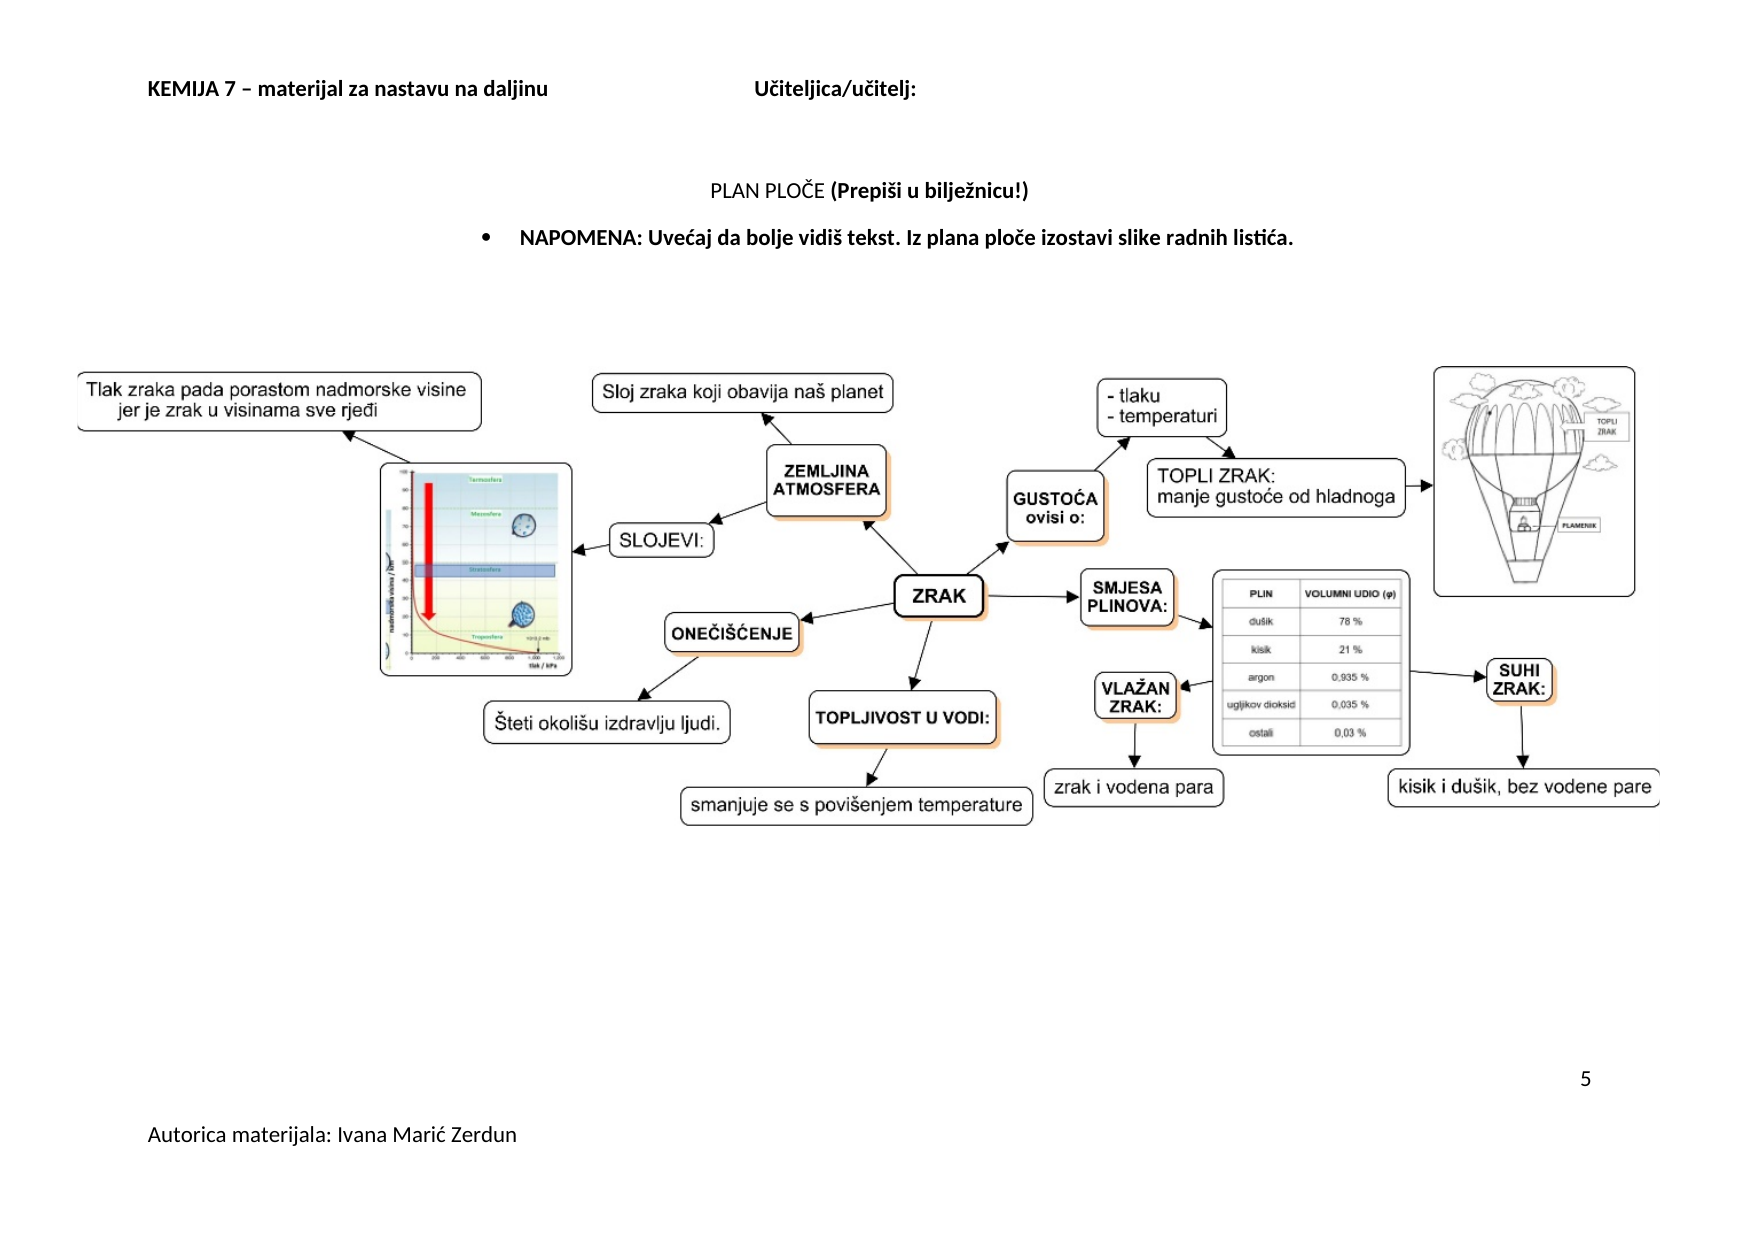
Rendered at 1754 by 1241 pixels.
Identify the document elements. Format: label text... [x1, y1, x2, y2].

text PLAN PLOČE (Prepiši u bilježnicu!) [148, 177, 1591, 204]
picture [75, 366, 1658, 844]
list NAPOMENA: Uvećaj da bolje vidiš tekst. Iz plana ploče izostavi slike radnih listića. [185, 223, 1591, 251]
